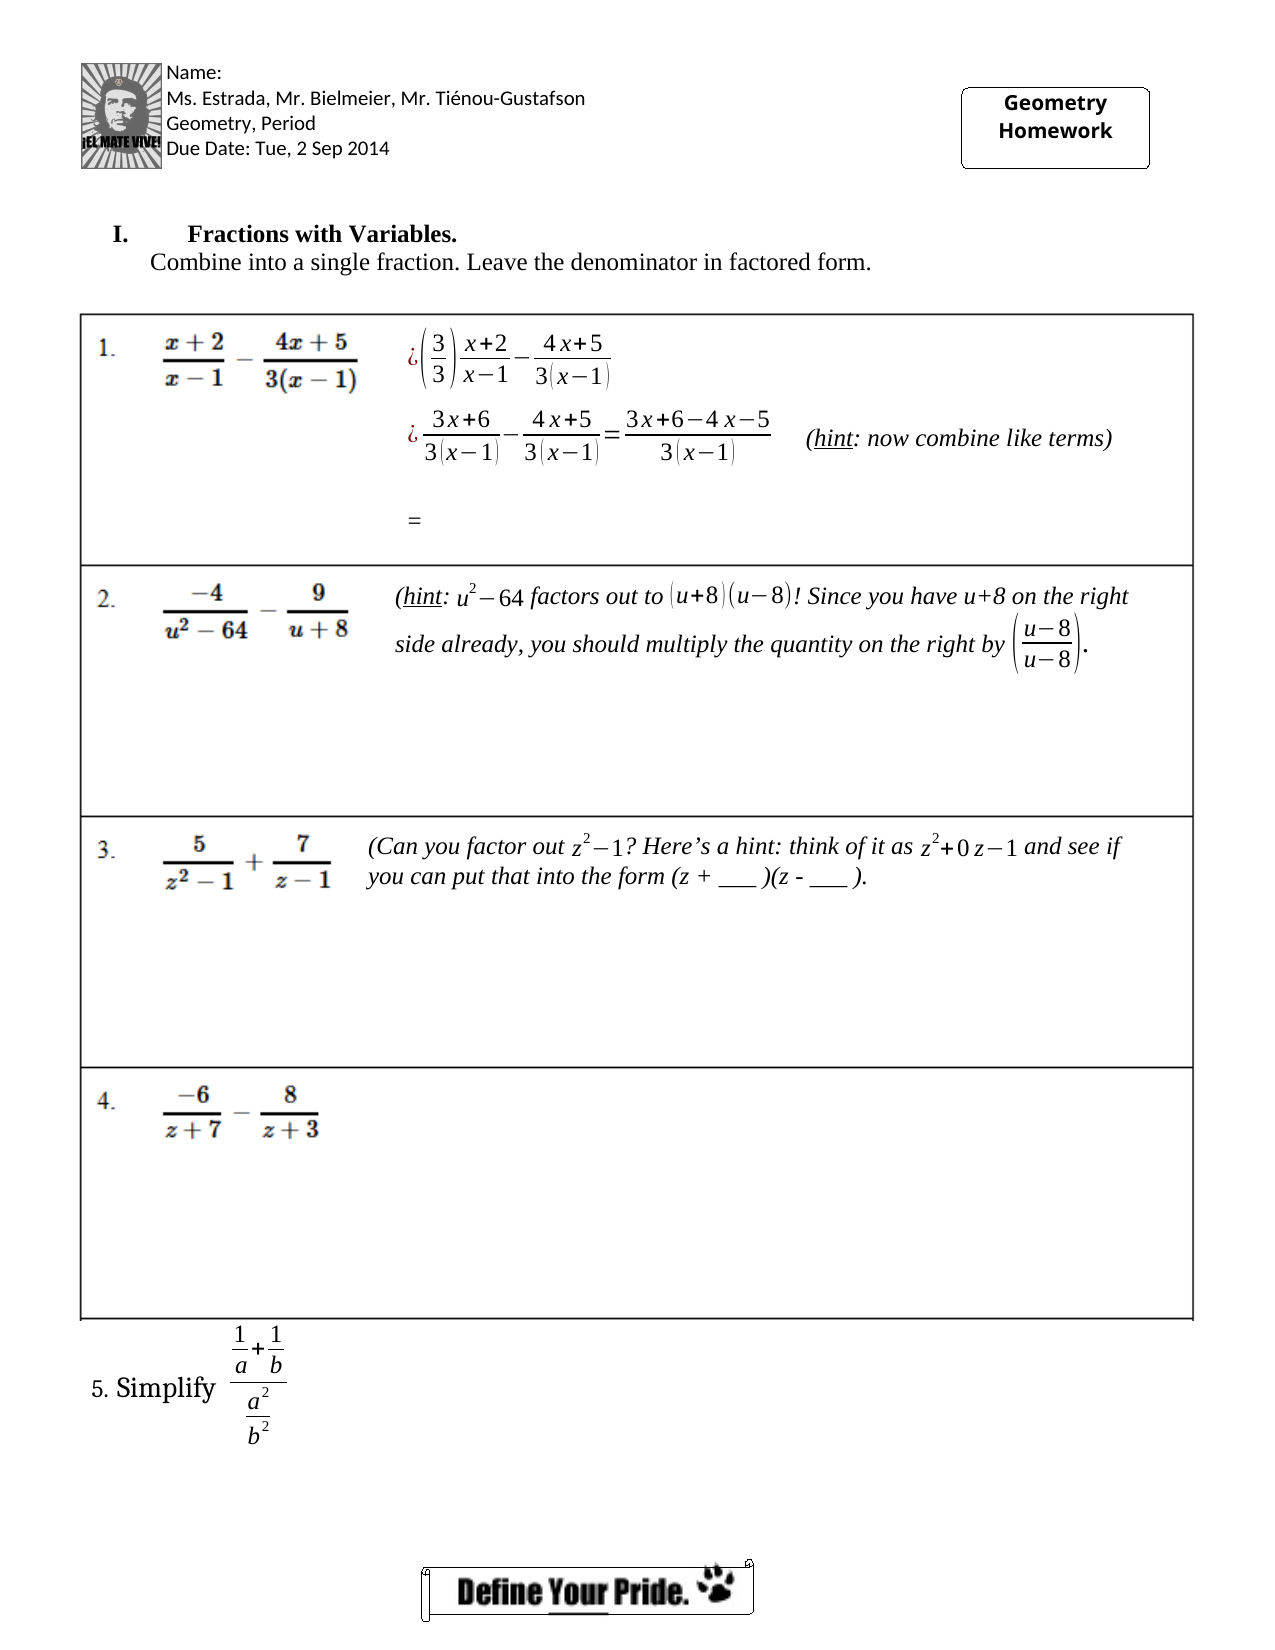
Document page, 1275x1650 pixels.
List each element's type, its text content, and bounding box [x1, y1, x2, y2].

list Fractions with Variables. [112, 219, 1200, 247]
text Combine into a single fraction. Leave the denominator in factored form. [112, 247, 1200, 276]
picture [75, 305, 1196, 1321]
picture [453, 1568, 743, 1614]
text 5. Simplify [75, 1321, 1200, 1449]
picture [81, 63, 162, 169]
picture [453, 1561, 743, 1567]
